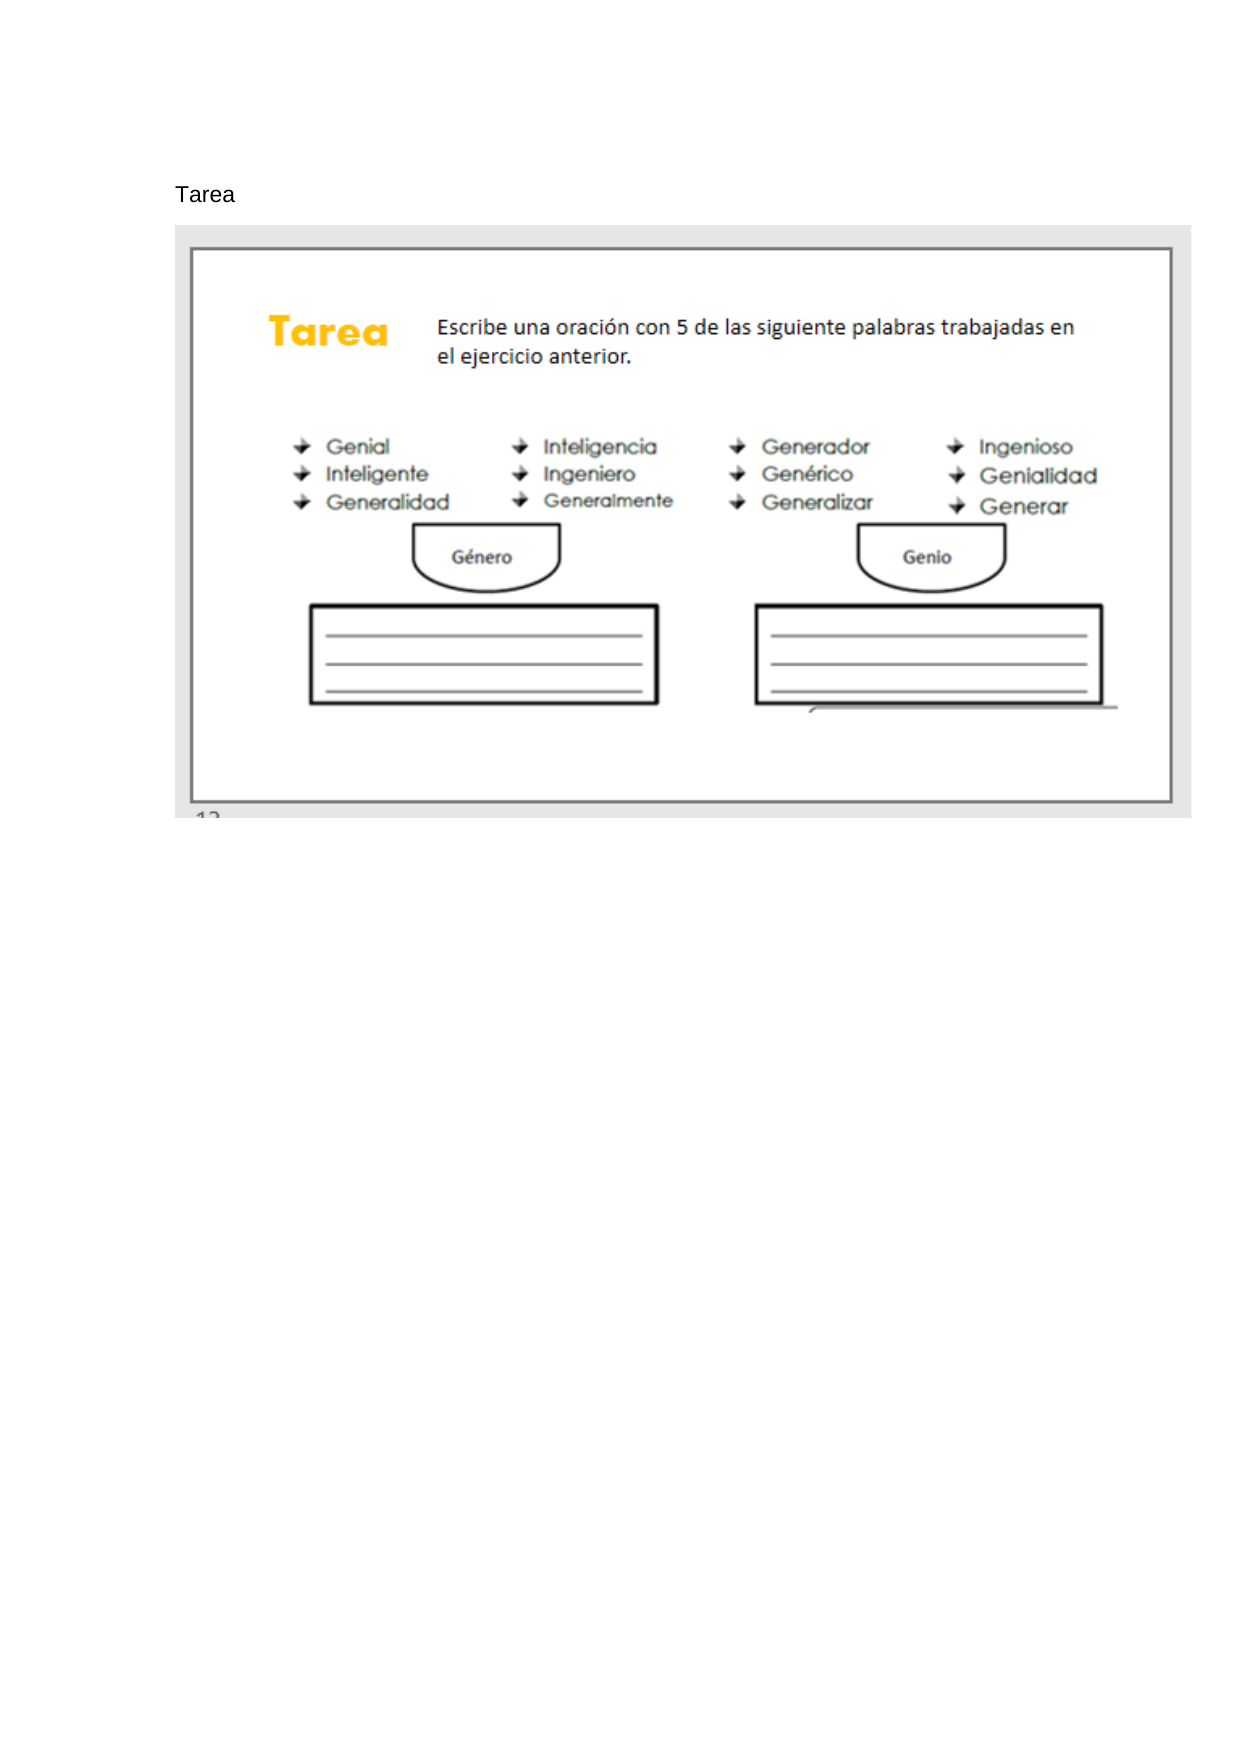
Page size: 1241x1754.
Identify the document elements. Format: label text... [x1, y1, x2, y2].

text Tarea [175, 181, 1182, 207]
picture [175, 225, 1192, 818]
